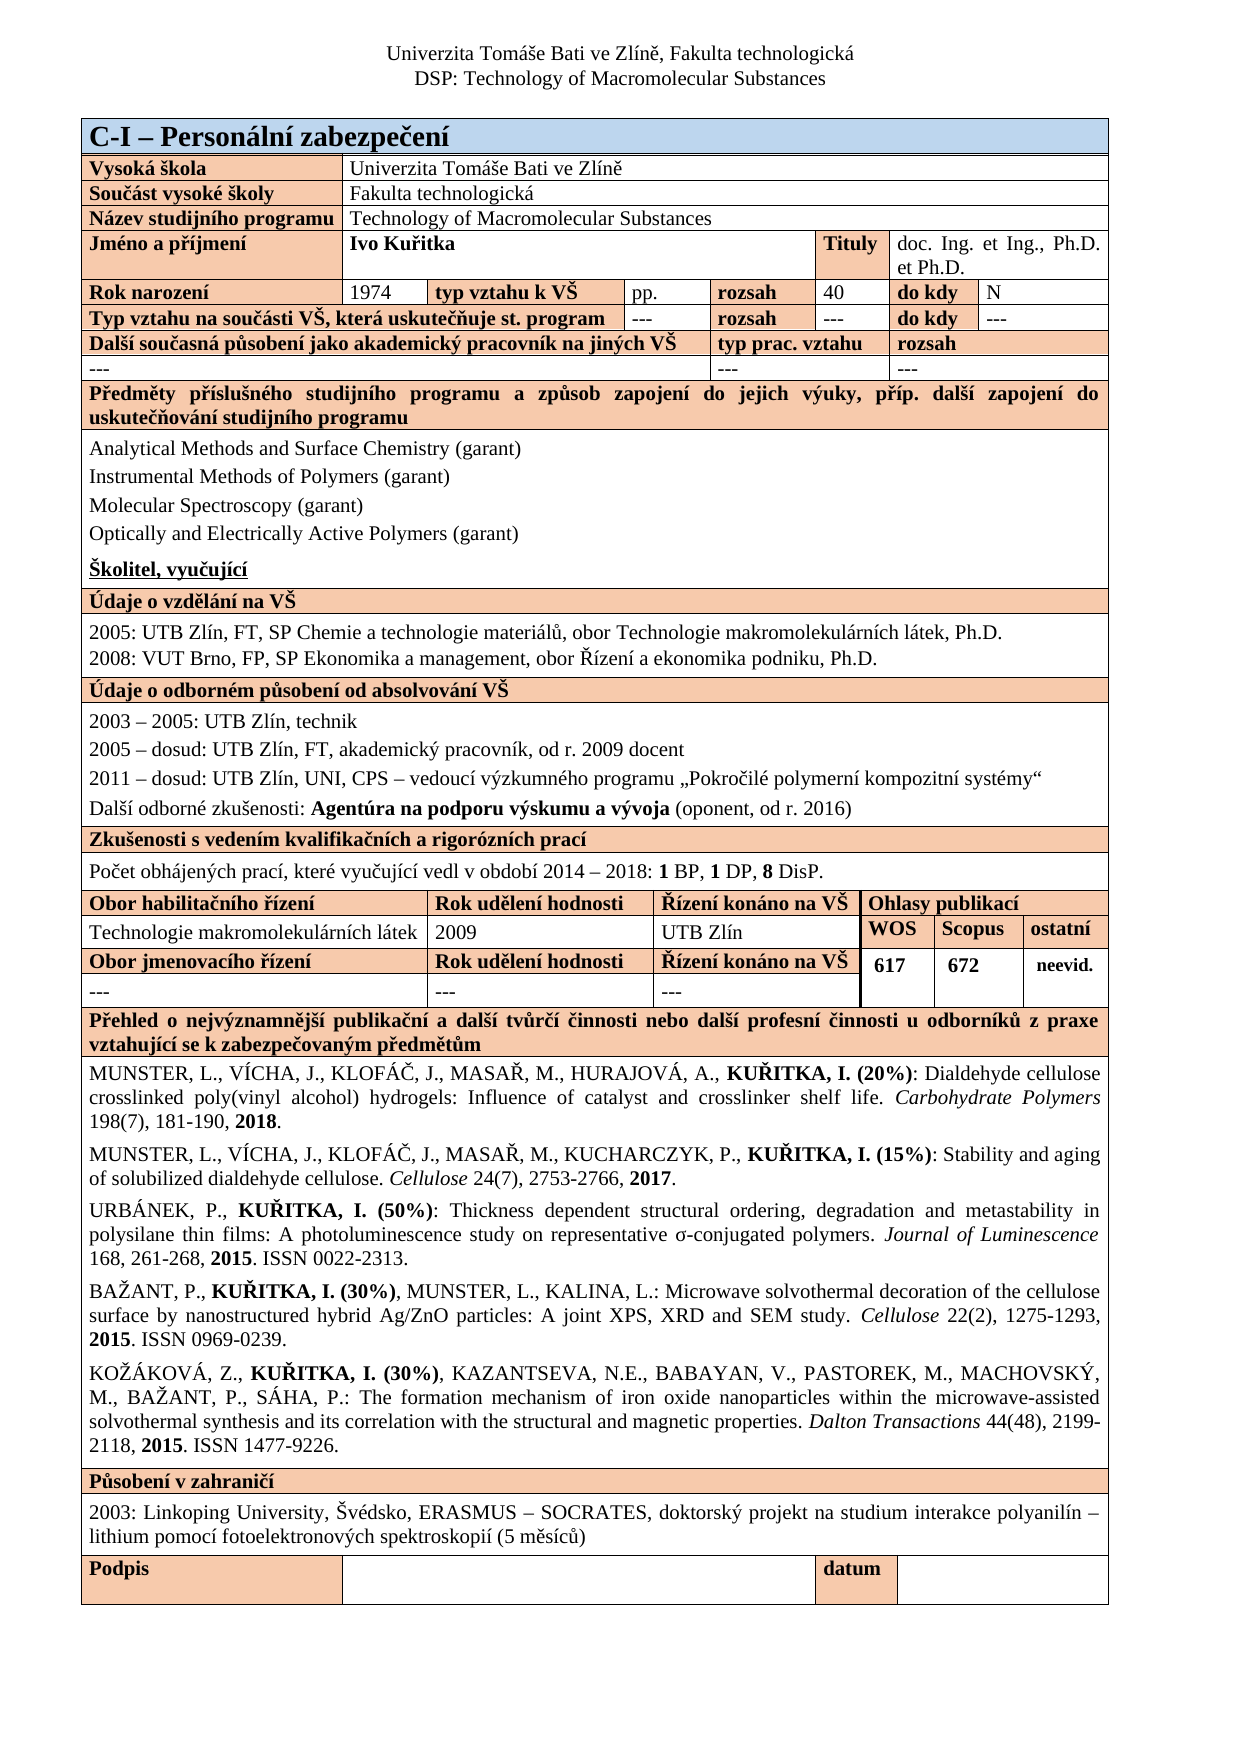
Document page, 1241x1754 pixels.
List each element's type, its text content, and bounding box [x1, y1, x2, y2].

table_cell rozsah [890, 331, 1108, 354]
table_cell --- [816, 305, 889, 329]
table_cell Řízení konáno na VŠ [654, 891, 859, 915]
table_cell datum [816, 1556, 897, 1604]
table_header C-I – Personální zabezpečení [82, 119, 1108, 153]
table_cell typ vztahu k VŠ [428, 280, 624, 304]
table_cell --- [428, 974, 653, 1007]
table_cell Počet obhájených prací, které vyučující vedl v období 2014 – 2018: 1 BP, 1 DP, 8 DisP. [82, 853, 1108, 890]
table_cell Jméno a příjmení [82, 231, 342, 279]
table_cell ostatní [1024, 916, 1108, 948]
table_cell Zkušenosti s vedením kvalifikačních a rigorózních prací [82, 827, 1108, 852]
table_cell 2003: Linkoping University, Švédsko, ERASMUS – SOCRATES, doktorský projekt na studium interakce polyanilín – lithium pomocí fotoelektronových spektroskopií (5 měsíců) [82, 1494, 1108, 1555]
table_cell --- [654, 974, 859, 1007]
table_cell Technology of Macromolecular Substances [343, 206, 1108, 230]
table_cell Scopus [935, 916, 1023, 948]
table_cell 672 [935, 949, 1023, 1007]
table_cell Působení v zahraničí [82, 1469, 1108, 1493]
table_cell --- [82, 974, 427, 1007]
table_cell Rok udělení hodnosti [428, 891, 653, 915]
table_cell rozsah [711, 305, 815, 329]
table_cell Typ vztahu na součásti VŠ, která uskutečňuje st. program [82, 305, 624, 329]
table_cell 2003 – 2005: UTB Zlín, technik 2005 – dosud: UTB Zlín, FT, akademický pracovník, od r. 2009 docent 2011 – dosud: UTB Zlín, UNI, CPS – vedoucí výzkumného programu „Pokročilé polymerní kompozitní systémy“ Další odborné zkušenosti: Agentúra na podporu výskumu a vývoja (oponent, od r. 2016) [82, 703, 1108, 826]
table_cell doc. Ing. et Ing., Ph.D. et Ph.D. [890, 231, 1108, 279]
table_cell --- [711, 356, 889, 380]
table_cell 2009 [428, 916, 653, 948]
table_cell neevid. [1024, 949, 1108, 1007]
table_cell Tituly [816, 231, 889, 279]
table_cell N [979, 280, 1108, 304]
table_cell Přehled o nejvýznamnější publikační a další tvůrčí činnosti nebo další profesní činnosti u odborníků z praxe vztahující se k zabezpečovaným předmětům [82, 1008, 1108, 1056]
table_cell Obor habilitačního řízení [82, 891, 427, 915]
table_cell Další současná působení jako akademický pracovník na jiných VŠ [82, 331, 710, 354]
table_cell Údaje o odborném působení od absolvování VŠ [82, 678, 1108, 702]
table_cell do kdy [890, 305, 978, 329]
table_cell pp. [625, 280, 710, 304]
table_cell --- [979, 305, 1108, 329]
table_cell 40 [816, 280, 889, 304]
table_cell Rok narození [82, 280, 342, 304]
table_cell do kdy [890, 280, 978, 304]
table_cell Předměty příslušného studijního programu a způsob zapojení do jejich výuky, příp. další zapojení do uskutečňování studijního programu [82, 381, 1108, 429]
table_cell rozsah [711, 280, 815, 304]
table_cell Řízení konáno na VŠ [654, 949, 859, 973]
table_cell --- [82, 356, 710, 380]
table_cell Rok udělení hodnosti [428, 949, 653, 973]
table_cell Obor jmenovacího řízení [82, 949, 427, 973]
table_cell 1974 [343, 280, 427, 304]
table_cell Součást vysoké školy [82, 181, 342, 205]
table_cell UTB Zlín [654, 916, 859, 948]
table_cell --- [625, 305, 710, 329]
table_cell --- [890, 356, 1108, 380]
table_cell WOS [862, 916, 934, 948]
table_cell Údaje o vzdělání na VŠ [82, 589, 1108, 613]
table_cell 2005: UTB Zlín, FT, SP Chemie a technologie materiálů, obor Technologie makromolekulárních látek, Ph.D. 2008: VUT Brno, FP, SP Ekonomika a management, obor Řízení a ekonomika podniku, Ph.D. [82, 614, 1108, 677]
table_cell Technologie makromolekulárních látek [82, 916, 427, 948]
table_cell Vysoká škola [82, 156, 342, 180]
table_cell typ prac. vztahu [711, 331, 889, 354]
table_cell 617 [862, 949, 934, 1007]
table_cell [898, 1556, 1108, 1604]
table_cell Název studijního programu [82, 206, 342, 230]
table_cell Ivo Kuřitka [343, 231, 815, 279]
table_cell Analytical Methods and Surface Chemistry (garant) Instrumental Methods of Polymers (garant) Molecular Spectroscopy (garant) Optically and Electrically Active Polymers (garant) Školitel, vyučující [82, 430, 1108, 588]
table_cell Podpis [82, 1556, 342, 1604]
table_cell Fakulta technologická [343, 181, 1108, 205]
table_cell Ohlasy publikací [862, 891, 1108, 915]
table_cell Munster, L., Vícha, J., Klofáč, J., Masař, M., Hurajová, A., Kuřitka, I. (20%): Dialdehyde cellulose crosslinked poly(vinyl alcohol) hydrogels: Influence of catalyst and crosslinker shelf life. Carbohydrate Polymers 198(7), 181-190, 2018. Munster, L., Vícha, J., Klofáč, J., Masař, M., Kucharczyk, P., Kuřitka, I. (15%): Stability and aging of solubilized dialdehyde cellulose. Cellulose 24(7), 2753-2766, 2017. Urbánek, P., Kuřitka, I. (50%): Thickness dependent structural ordering, degradation and metastability in polysilane thin films: A photoluminescence study on representative σ-conjugated polymers. Journal of Luminescence 168, 261-268, 2015. ISSN 0022-2313. BAžANT, P., KUřITKA, I. (30%), MUNSTER, L., KALINA, L.: Microwave solvothermal decoration of the cellulose surface by nanostructured hybrid Ag/ZnO particles: A joint XPS, XRD and SEM study. Cellulose 22(2), 1275-1293, 2015. ISSN 0969-0239. KOžáKOVá, Z., KUřITKA, I. (30%), KAZANTSEVA, N.E., BABAYAN, V., PASTOREK, M., MACHOVSKý, M., BAžANT, P., SáHA, P.: The formation mechanism of iron oxide nanoparticles within the microwave-assisted solvothermal synthesis and its correlation with the structural and magnetic properties. Dalton Transactions 44(48), 2199-2118, 2015. ISSN 1477-9226. [82, 1057, 1108, 1468]
table_cell [343, 1556, 815, 1604]
table_cell Univerzita Tomáše Bati ve Zlíně [343, 156, 1108, 180]
